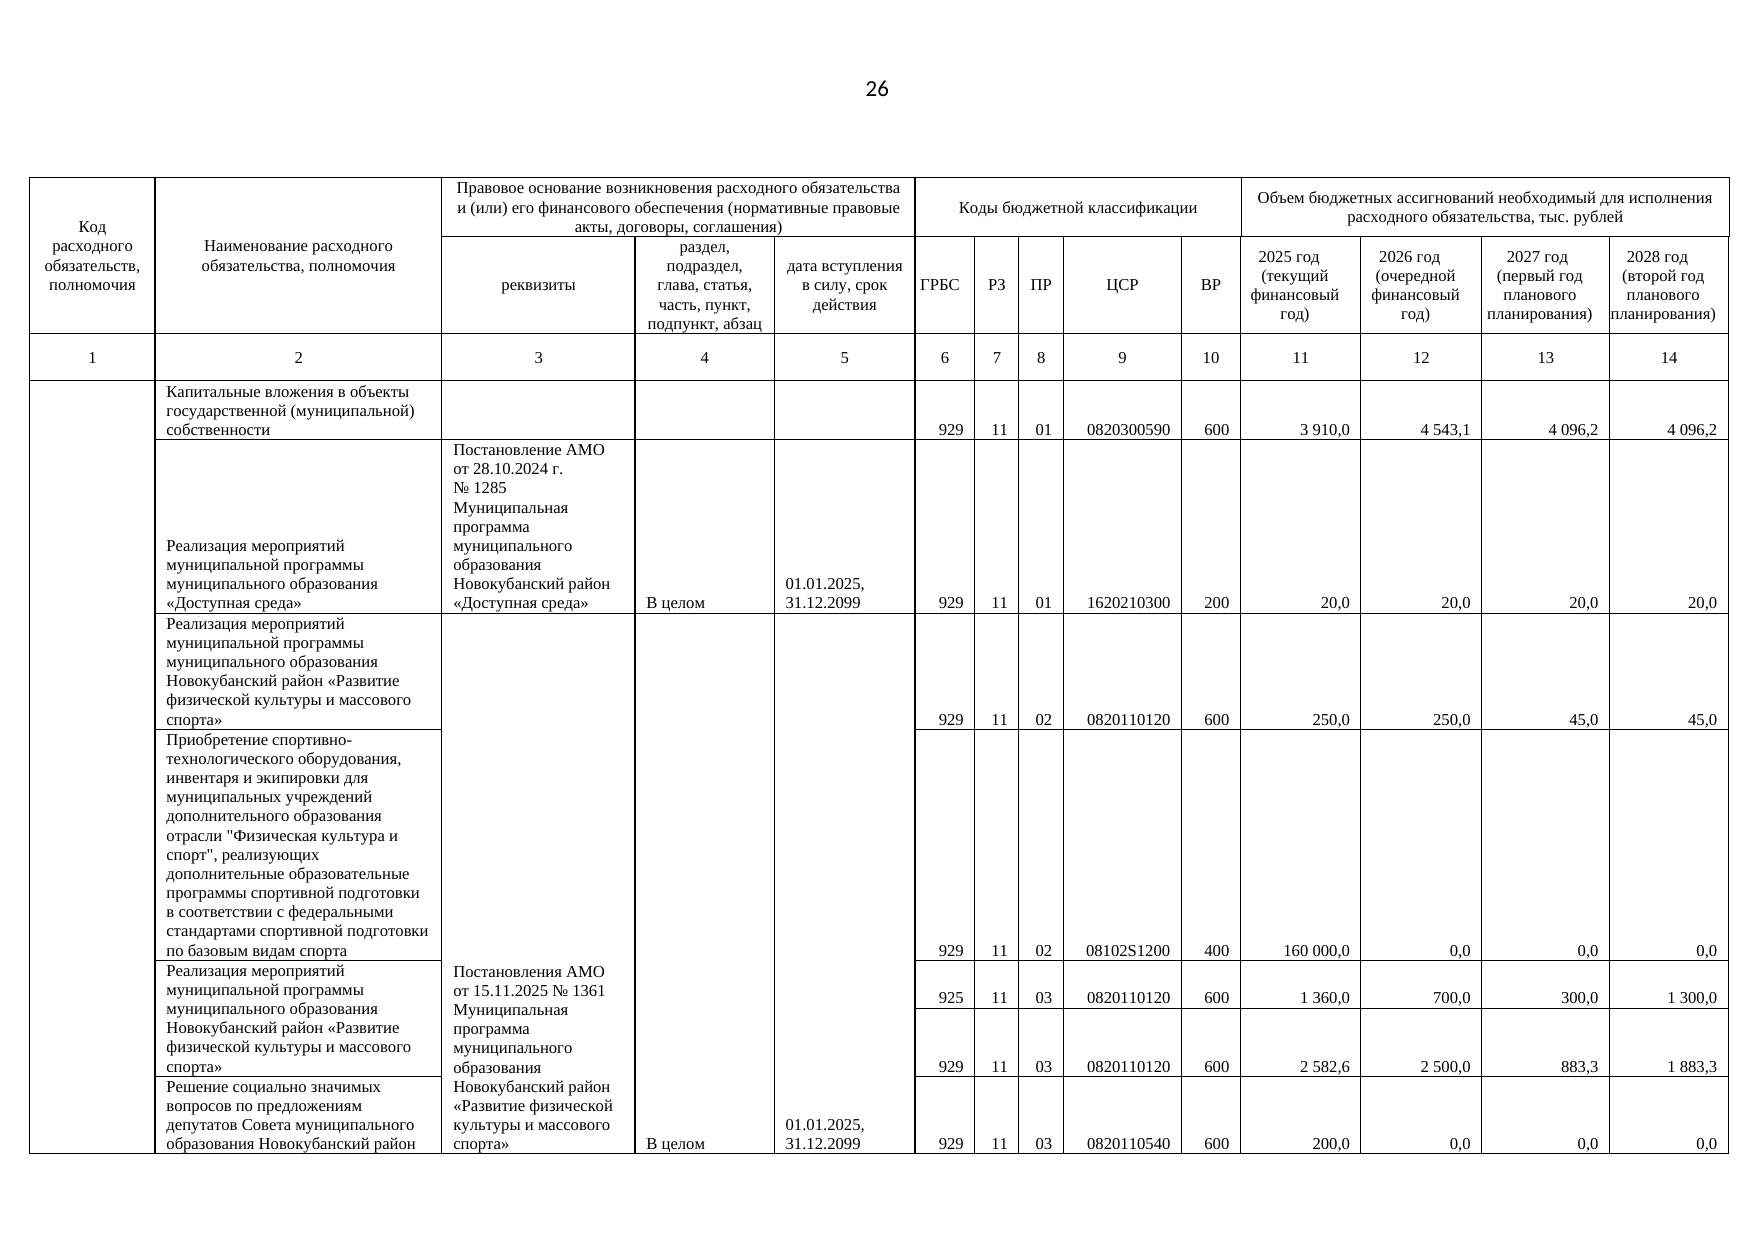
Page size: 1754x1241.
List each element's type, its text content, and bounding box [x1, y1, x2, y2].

table_header Правовое основание возникновения расходного обязательства и (или) его финансового обеспечения (нормативные правовые акты, договоры, соглашения) [442, 178, 914, 236]
table_cell 13 [1482, 334, 1609, 380]
table_cell ВР [1182, 237, 1240, 333]
table_cell 1 [30, 334, 154, 380]
table_cell 01 [1019, 440, 1063, 612]
table_cell 600 [1182, 381, 1240, 439]
table_cell 0820110540 [1064, 1077, 1181, 1153]
table_cell 2026 год (очередной финансовый год) [1361, 237, 1481, 333]
table_cell 11 [975, 614, 1018, 728]
table_header Код расходного обязательств, полномочия [30, 178, 154, 333]
table_cell 200,0 [1241, 1077, 1360, 1153]
table_cell 11 [975, 1077, 1018, 1153]
table_cell 4 096,2 [1482, 381, 1609, 439]
table_cell Реализация мероприятий муниципальной программы муниципального образования Новокубанский район «Развитие физической культуры и массового спорта» [156, 961, 441, 1076]
table_cell 08102S1200 [1064, 730, 1181, 959]
table_cell 20,0 [1241, 440, 1360, 612]
table_cell 11 [975, 730, 1018, 959]
table_cell 2 [156, 334, 441, 380]
table_cell 20,0 [1610, 440, 1728, 612]
table_cell 2027 год (первый год планового планирования) [1482, 237, 1609, 333]
table_cell 3 [442, 334, 634, 380]
table_cell РЗ [975, 237, 1018, 333]
table_cell 3 910,0 [1241, 381, 1360, 439]
table_cell 400 [1182, 730, 1240, 959]
table_cell 1 883,3 [1610, 1009, 1728, 1076]
table_cell 0820300590 [1064, 381, 1181, 439]
table_cell 4 096,2 [1610, 381, 1728, 439]
table_cell 03 [1019, 1009, 1063, 1076]
table_cell 2 500,0 [1361, 1009, 1481, 1076]
table_cell 700,0 [1361, 961, 1481, 1007]
table_cell 1620210300 [1064, 440, 1181, 612]
table_cell 2 582,6 [1241, 1009, 1360, 1076]
table_cell 600 [1182, 614, 1240, 728]
table_cell 0820110120 [1064, 961, 1181, 1007]
table_cell 4 [636, 334, 774, 380]
table_cell 20,0 [1361, 440, 1481, 612]
table_cell 8 [1019, 334, 1063, 380]
table_cell 6 [916, 334, 974, 380]
table_cell ГРБС [916, 237, 974, 333]
table_cell реквизиты [442, 237, 634, 333]
table_cell 4 543,1 [1361, 381, 1481, 439]
table_cell 2028 год (второй год планового планирования) [1610, 237, 1728, 333]
table_header Наименование расходного обязательства, полномочия [156, 178, 441, 333]
table_cell Решение социально значимых вопросов по предложениям депутатов Совета муниципального образования Новокубанский район [156, 1077, 441, 1153]
table_cell 929 [916, 1009, 974, 1076]
table_cell раздел, подраздел, глава, статья, часть, пункт, подпункт, абзац [636, 237, 774, 333]
table_cell 5 [775, 334, 914, 380]
table_cell 03 [1019, 961, 1063, 1007]
table_cell 03 [1019, 1077, 1063, 1153]
table_cell 11 [1241, 334, 1360, 380]
table_cell 929 [916, 614, 974, 728]
table_cell 01.01.2025, 31.12.2099 [775, 614, 914, 1153]
table_cell ПР [1019, 237, 1063, 333]
table_cell Приобретение спортивно-технологического оборудования, инвентаря и экипировки для муниципальных учреждений дополнительного образования отрасли "Физическая культура и спорт", реализующих дополнительные образовательные программы спортивной подготовки в соответствии с федеральными стандартами спортивной подготовки по базовым видам спорта [156, 730, 441, 959]
table_cell дата вступления в силу, срок действия [775, 237, 914, 333]
table_header Коды бюджетной классификации [916, 178, 1241, 236]
table_cell 01 [1019, 381, 1063, 439]
table_header Объем бюджетных ассигнований необходимый для исполнения расходного обязательства, тыс. рублей [1242, 178, 1729, 236]
table_cell 12 [1361, 334, 1481, 380]
table_cell 20,0 [1482, 440, 1609, 612]
table_cell 250,0 [1361, 614, 1481, 728]
table_cell В целом [636, 440, 774, 612]
table_cell 925 [916, 961, 974, 1007]
table_cell Реализация мероприятий муниципальной программы муниципального образования Новокубанский район «Развитие физической культуры и массового спорта» [156, 614, 441, 728]
table_cell Постановления АМО от 15.11.2025 № 1361 Муниципальная программа муниципального образования Новокубанский район «Развитие физической культуры и массового спорта» [442, 614, 634, 1153]
table_cell 1 300,0 [1610, 961, 1728, 1007]
table_cell 11 [975, 961, 1018, 1007]
table_cell 600 [1182, 961, 1240, 1007]
table_cell Капитальные вложения в объекты государственной (муниципальной) собственности [156, 381, 441, 439]
table_cell 10 [1182, 334, 1240, 380]
table_cell 11 [975, 381, 1018, 439]
table_cell 11 [975, 440, 1018, 612]
table_cell 929 [916, 730, 974, 959]
table_cell 600 [1182, 1009, 1240, 1076]
table_cell 01.01.2025, 31.12.2099 [775, 440, 914, 612]
table_cell Постановление АМО от 28.10.2024 г. № 1285 Муниципальная программа муниципального образования Новокубанский район «Доступная среда» [442, 440, 634, 612]
table_cell 02 [1019, 614, 1063, 728]
table_cell 9 [1064, 334, 1181, 380]
table_cell 300,0 [1482, 961, 1609, 1007]
table_cell 14 [1610, 334, 1728, 380]
table_cell 0,0 [1482, 1077, 1609, 1153]
table_cell 02 [1019, 730, 1063, 959]
table_cell 45,0 [1610, 614, 1728, 728]
table_cell 0820110120 [1064, 614, 1181, 728]
table_cell 0,0 [1361, 730, 1481, 959]
table_cell В целом [636, 614, 774, 1153]
table_cell 0,0 [1610, 730, 1728, 959]
table_cell 1 360,0 [1241, 961, 1360, 1007]
table_cell 600 [1182, 1077, 1240, 1153]
table_cell 200 [1182, 440, 1240, 612]
table_cell 2025 год (текущий финансовый год) [1241, 237, 1360, 333]
table_cell 160 000,0 [1241, 730, 1360, 959]
table_cell 929 [916, 1077, 974, 1153]
table_cell 929 [916, 381, 974, 439]
table_cell 0820110120 [1064, 1009, 1181, 1076]
table_cell 0,0 [1361, 1077, 1481, 1153]
table_cell Реализация мероприятий муниципальной программы муниципального образования «Доступная среда» [156, 440, 441, 612]
table_cell 883,3 [1482, 1009, 1609, 1076]
table_cell ЦСР [1064, 237, 1181, 333]
table_cell 250,0 [1241, 614, 1360, 728]
table_cell 929 [916, 440, 974, 612]
table_cell 0,0 [1482, 730, 1609, 959]
table_cell 11 [975, 1009, 1018, 1076]
table_cell 0,0 [1610, 1077, 1728, 1153]
table_cell 7 [975, 334, 1018, 380]
table_cell 45,0 [1482, 614, 1609, 728]
